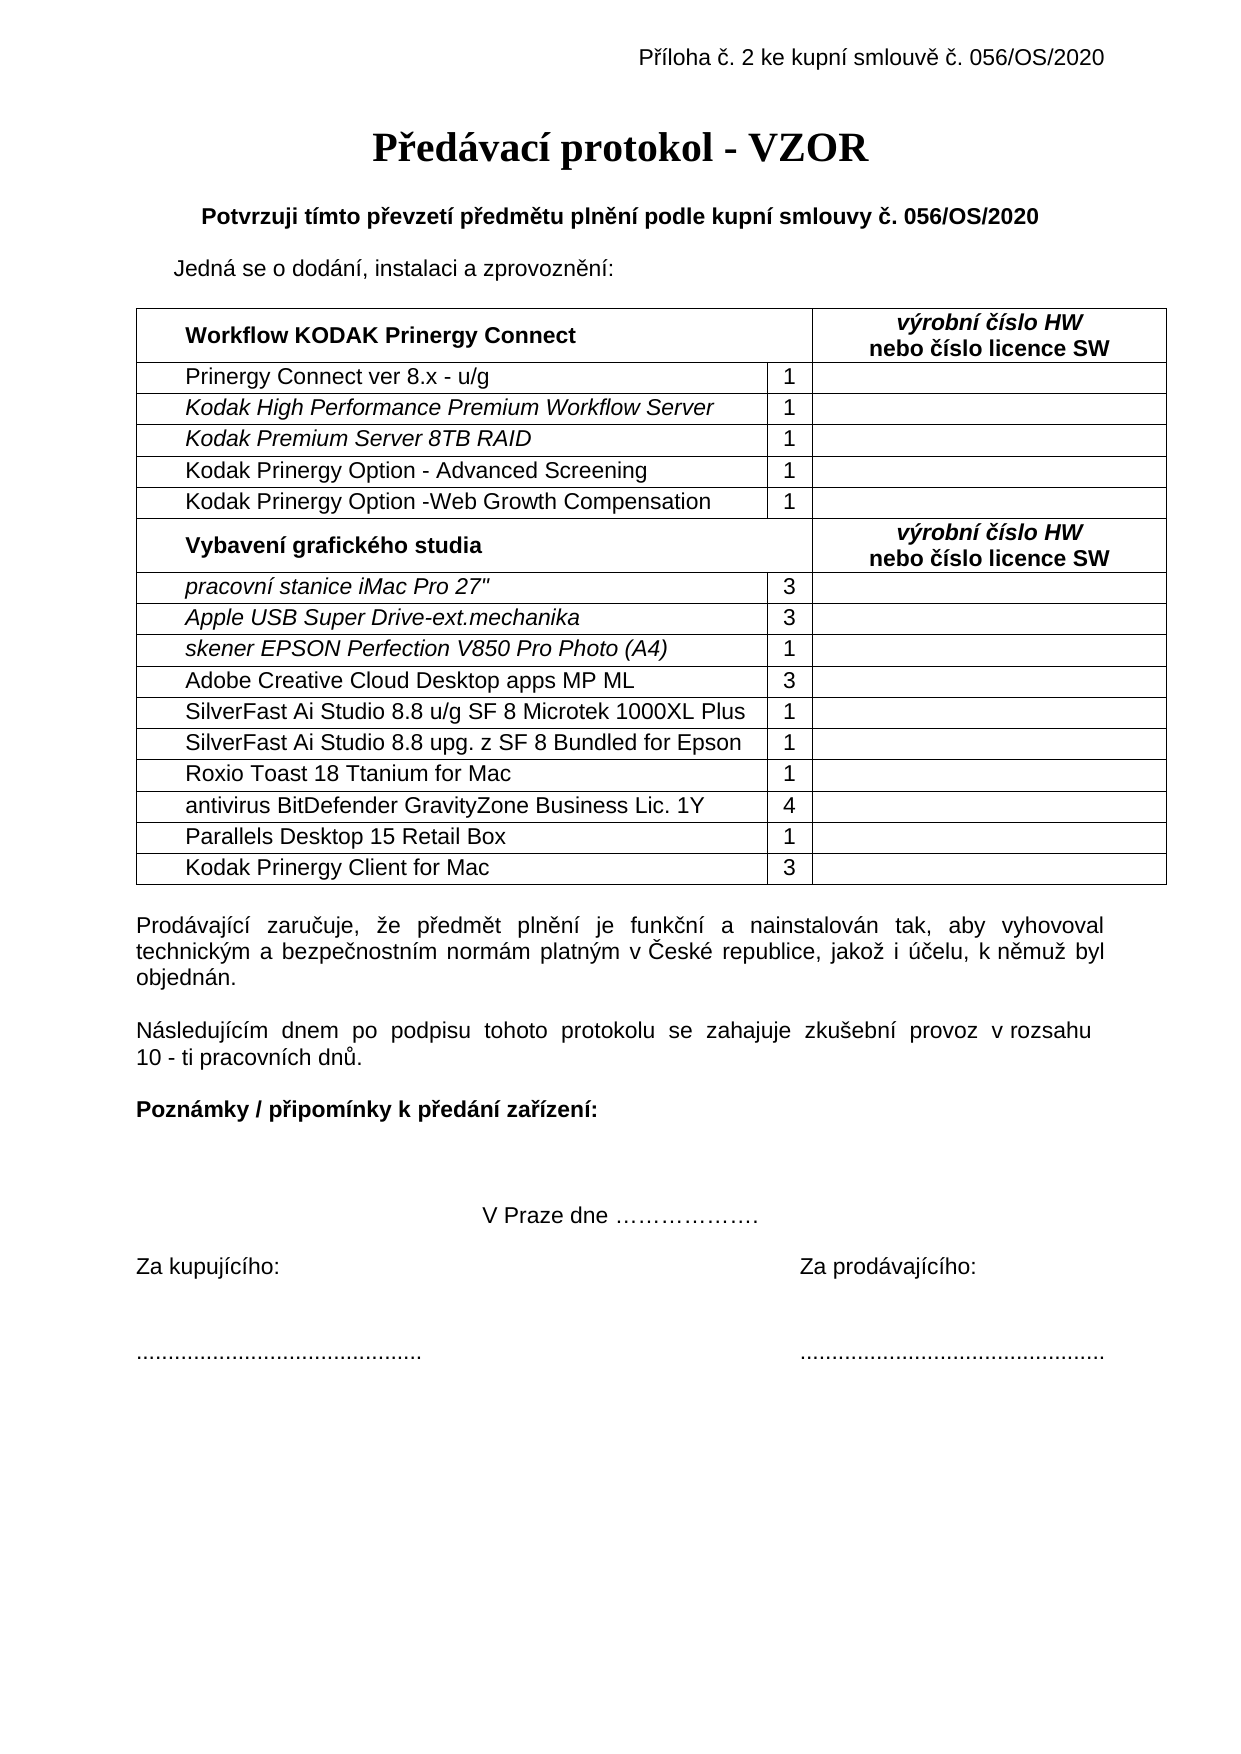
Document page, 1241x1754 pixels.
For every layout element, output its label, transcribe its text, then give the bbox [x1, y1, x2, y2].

table_cell 1 [768, 635, 812, 666]
table_cell 4 [768, 792, 812, 822]
table_cell [813, 573, 1166, 603]
table_cell Vybavení grafického studia [137, 519, 812, 572]
table_cell antivirus BitDefender GravityZone Business Lic. 1Y [137, 792, 767, 822]
table_cell [813, 760, 1166, 791]
table_cell 1 [768, 760, 812, 791]
table_cell [813, 792, 1166, 822]
text Potvrzuji tímto převzetí předmětu plnění podle kupní smlouvy č. 056/OS/2020 [136, 203, 1104, 229]
table_cell [813, 729, 1166, 759]
table_cell [813, 394, 1166, 424]
text Poznámky / připomínky k předání zařízení: [136, 1096, 1104, 1122]
table_cell Adobe Creative Cloud Desktop apps MP ML [137, 667, 767, 697]
text V Praze dne ………………. [136, 1202, 1104, 1228]
table_cell Prinergy Connect ver 8.x - u/g [137, 363, 767, 393]
table_cell 1 [768, 698, 812, 728]
table_cell [813, 604, 1166, 634]
table_header výrobní číslo HW nebo číslo licence SW [813, 309, 1166, 362]
table_cell [813, 667, 1166, 697]
text Jedná se o dodání, instalaci a zprovoznění: [173, 255, 1104, 282]
table_cell [813, 698, 1166, 728]
table_cell [813, 854, 1166, 884]
table_cell [813, 363, 1166, 393]
table_cell [813, 635, 1166, 666]
subtitle Za kupujícího: Za prodávajícího: [136, 1253, 1104, 1279]
table_cell Kodak Premium Server 8TB RAID [137, 425, 767, 456]
table_cell 1 [768, 488, 812, 518]
table_cell Parallels Desktop 15 Retail Box [137, 823, 767, 853]
table_cell Kodak Prinergy Client for Mac [137, 854, 767, 884]
table_cell [813, 488, 1166, 518]
table_cell Apple USB Super Drive-ext.mechanika [137, 604, 767, 634]
table_cell pracovní stanice iMac Pro 27" [137, 573, 767, 603]
table_cell Kodak High Performance Premium Workflow Server [137, 394, 767, 424]
table_cell [813, 823, 1166, 853]
table_cell [813, 457, 1166, 487]
text Prodávající zaručuje, že předmět plnění je funkční a nainstalován tak, aby vyhovoval technickým a bezpečnostním normám platným v České republice, jakož i účelu, k němuž byl objednán. [136, 912, 1104, 991]
table_cell 1 [768, 425, 812, 456]
table_cell Kodak Prinergy Option -Web Growth Compensation [137, 488, 767, 518]
table_cell 1 [768, 729, 812, 759]
table_cell 1 [768, 457, 812, 487]
table_cell 1 [768, 394, 812, 424]
table_cell Kodak Prinergy Option - Advanced Screening [137, 457, 767, 487]
table_cell Roxio Toast 18 Ttanium for Mac [137, 760, 767, 791]
table_cell 3 [768, 573, 812, 603]
table_cell SilverFast Ai Studio 8.8 upg. z SF 8 Bundled for Epson [137, 729, 767, 759]
table_cell výrobní číslo HW nebo číslo licence SW [813, 519, 1166, 572]
table_cell [813, 425, 1166, 456]
table_cell 3 [768, 854, 812, 884]
table_cell 1 [768, 363, 812, 393]
table_header Workflow KODAK Prinergy Connect [137, 309, 812, 362]
table_cell 3 [768, 667, 812, 697]
table_cell 1 [768, 823, 812, 853]
subtitle Předávací protokol - VZOR [136, 122, 1104, 170]
table_cell skener EPSON Perfection V850 Pro Photo (A4) [137, 635, 767, 666]
table_cell 3 [768, 604, 812, 634]
table_cell SilverFast Ai Studio 8.8 u/g SF 8 Microtek 1000XL Plus [137, 698, 767, 728]
text ............................................. ................................................ [136, 1338, 1111, 1364]
text Následujícím dnem po podpisu tohoto protokolu se zahajuje zkušební provoz v rozsahu 10 - ti pracovních dnů. [136, 1017, 1104, 1070]
